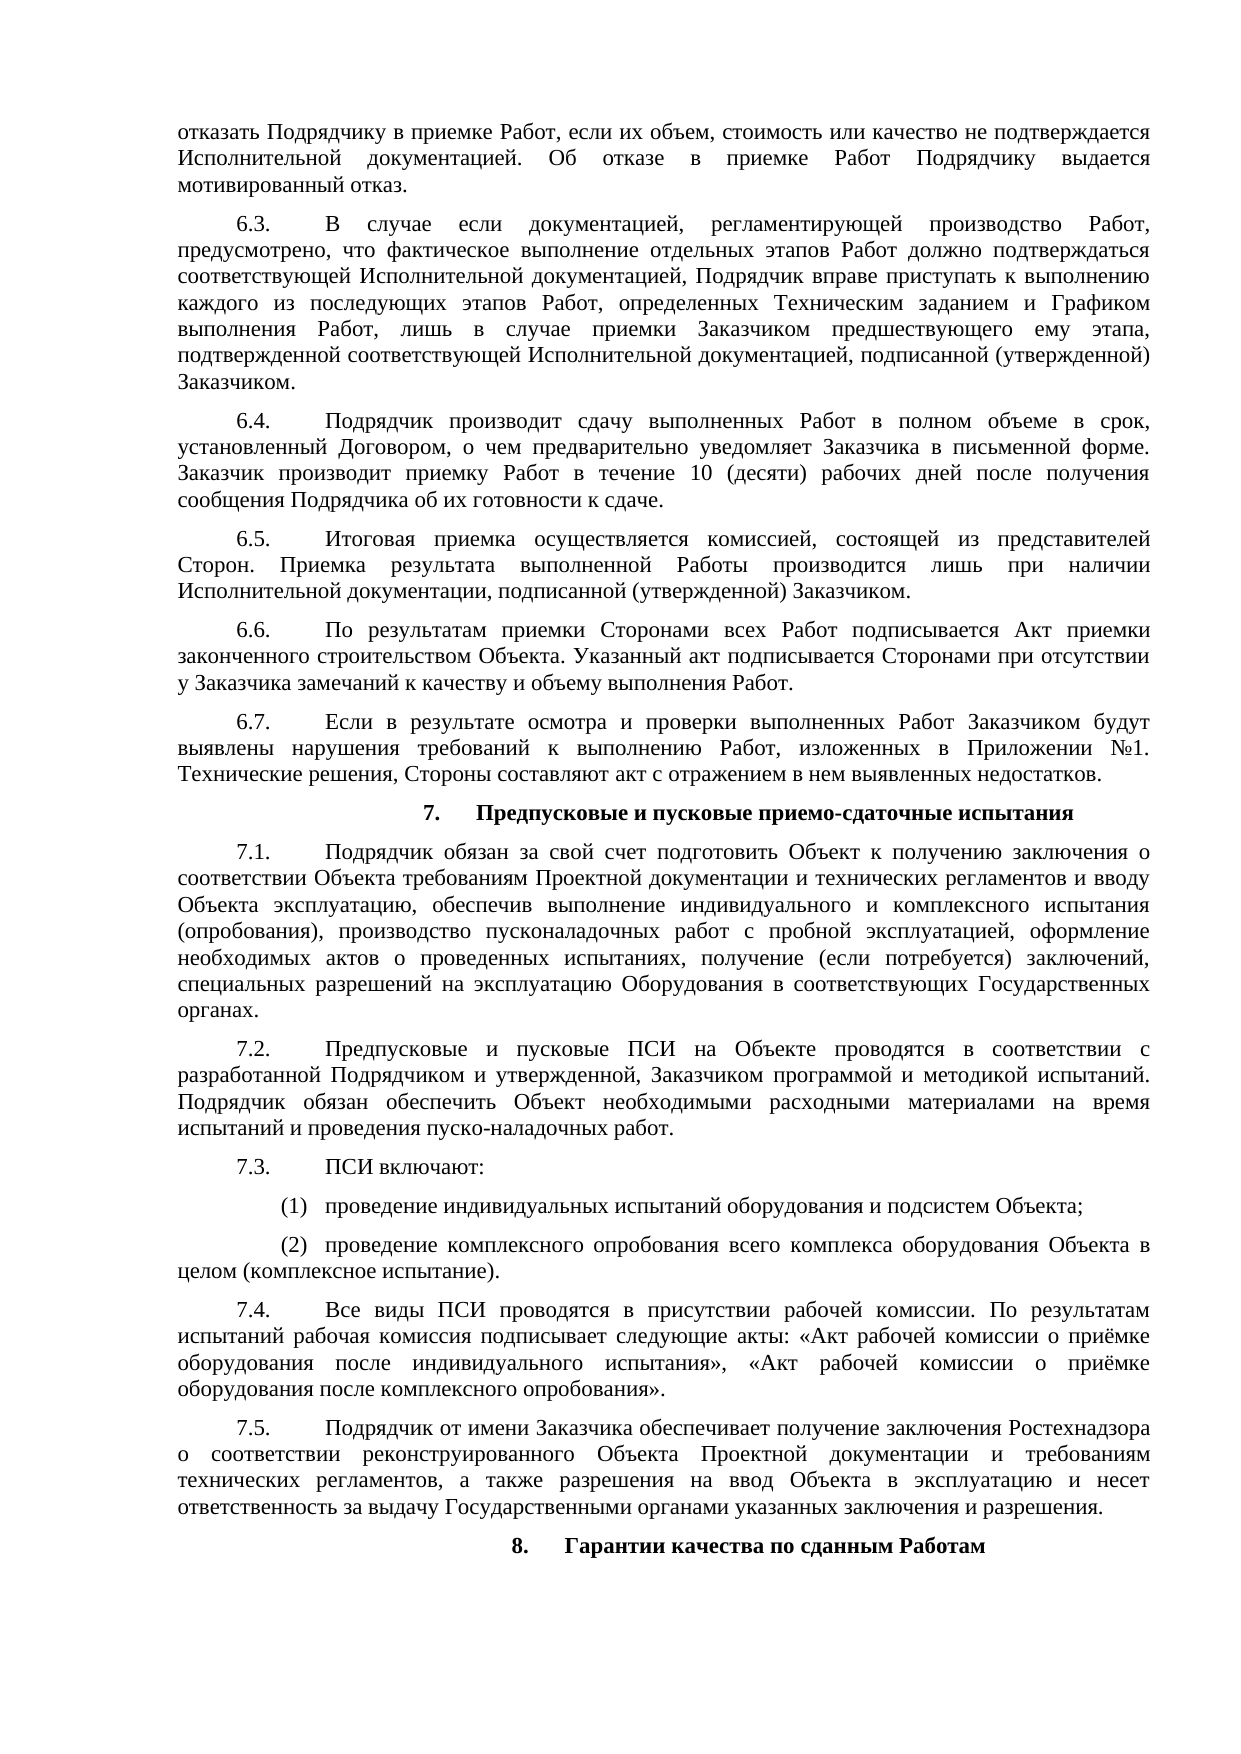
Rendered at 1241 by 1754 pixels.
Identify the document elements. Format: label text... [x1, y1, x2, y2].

text ПСИ включают: [177, 1153, 1152, 1179]
text Все виды ПСИ проводятся в присутствии рабочей комиссии. По результатам испытаний рабочая комиссия подписывает следующие акты: «Акт рабочей комиссии о приёмке оборудования после индивидуального испытания», «Акт рабочей комиссии о приёмке оборудования после комплексного опробования». [177, 1296, 1152, 1401]
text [177, 118, 1152, 197]
text Гарантии качества по сданным Работам [324, 1532, 1152, 1558]
text проведение индивидуальных испытаний оборудования и подсистем Объекта; [177, 1192, 1152, 1218]
text Подрядчик производит сдачу выполненных Работ в полном объеме в срок, установленный Договором, о чем предварительно уведомляет Заказчика в письменной форме. Заказчик производит приемку Работ в течение 10 (десяти) рабочих дней после получения сообщения Подрядчика об их готовности к сдаче. [177, 407, 1152, 512]
text По результатам приемки Сторонами всех Работ подписывается Акт приемки законченного строительством Объекта. Указанный акт подписывается Сторонами при отсутствии у Заказчика замечаний к качеству и объему выполнения Работ. [177, 616, 1152, 695]
text Подрядчик обязан за свой счет подготовить Объект к получению заключения о соответствии Объекта требованиям Проектной документации и технических регламентов и вводу Объекта эксплуатацию, обеспечив выполнение индивидуального и комплексного испытания (опробования), производство пусконаладочных работ с пробной эксплуатацией, оформление необходимых актов о проведенных испытаниях, получение (если потребуется) заключений, специальных разрешений на эксплуатацию Оборудования в соответствующих Государственных органах. [177, 838, 1152, 1023]
text проведение комплексного опробования всего комплекса оборудования Объекта в целом (комплексное испытание). [177, 1231, 1152, 1283]
text Если в результате осмотра и проверки выполненных Работ Заказчиком будут выявлены нарушения требований к выполнению Работ, изложенных в Приложении №1. Технические решения, Стороны составляют акт с отражением в нем выявленных недостатков. [177, 708, 1152, 787]
text В случае если документацией, регламентирующей производство Работ, предусмотрено, что фактическое выполнение отдельных этапов Работ должно подтверждаться соответствующей Исполнительной документацией, Подрядчик вправе приступать к выполнению каждого из последующих этапов Работ, определенных Техническим заданием и Графиком выполнения Работ, лишь в случае приемки Заказчиком предшествующего ему этапа, подтвержденной соответствующей Исполнительной документацией, подписанной (утвержденной) Заказчиком. [177, 210, 1152, 394]
text Подрядчик от имени Заказчика обеспечивает получение заключения Ростехнадзора о соответствии реконструированного Объекта Проектной документации и требованиям технических регламентов, а также разрешения на ввод Объекта в эксплуатацию и несет ответственность за выдачу Государственными органами указанных заключения и разрешения. [177, 1414, 1152, 1519]
text Итоговая приемка осуществляется комиссией, состоящей из представителей Сторон. Приемка результата выполненной Работы производится лишь при наличии Исполнительной документации, подписанной (утвержденной) Заказчиком. [177, 524, 1152, 604]
text Предпусковые и пусковые приемо-сдаточные испытания [324, 799, 1152, 826]
text Предпусковые и пусковые ПСИ на Объекте проводятся в соответствии с разработанной Подрядчиком и утвержденной, Заказчиком программой и методикой испытаний. Подрядчик обязан обеспечить Объект необходимыми расходными материалами на время испытаний и проведения пуско-наладочных работ. [177, 1035, 1152, 1141]
